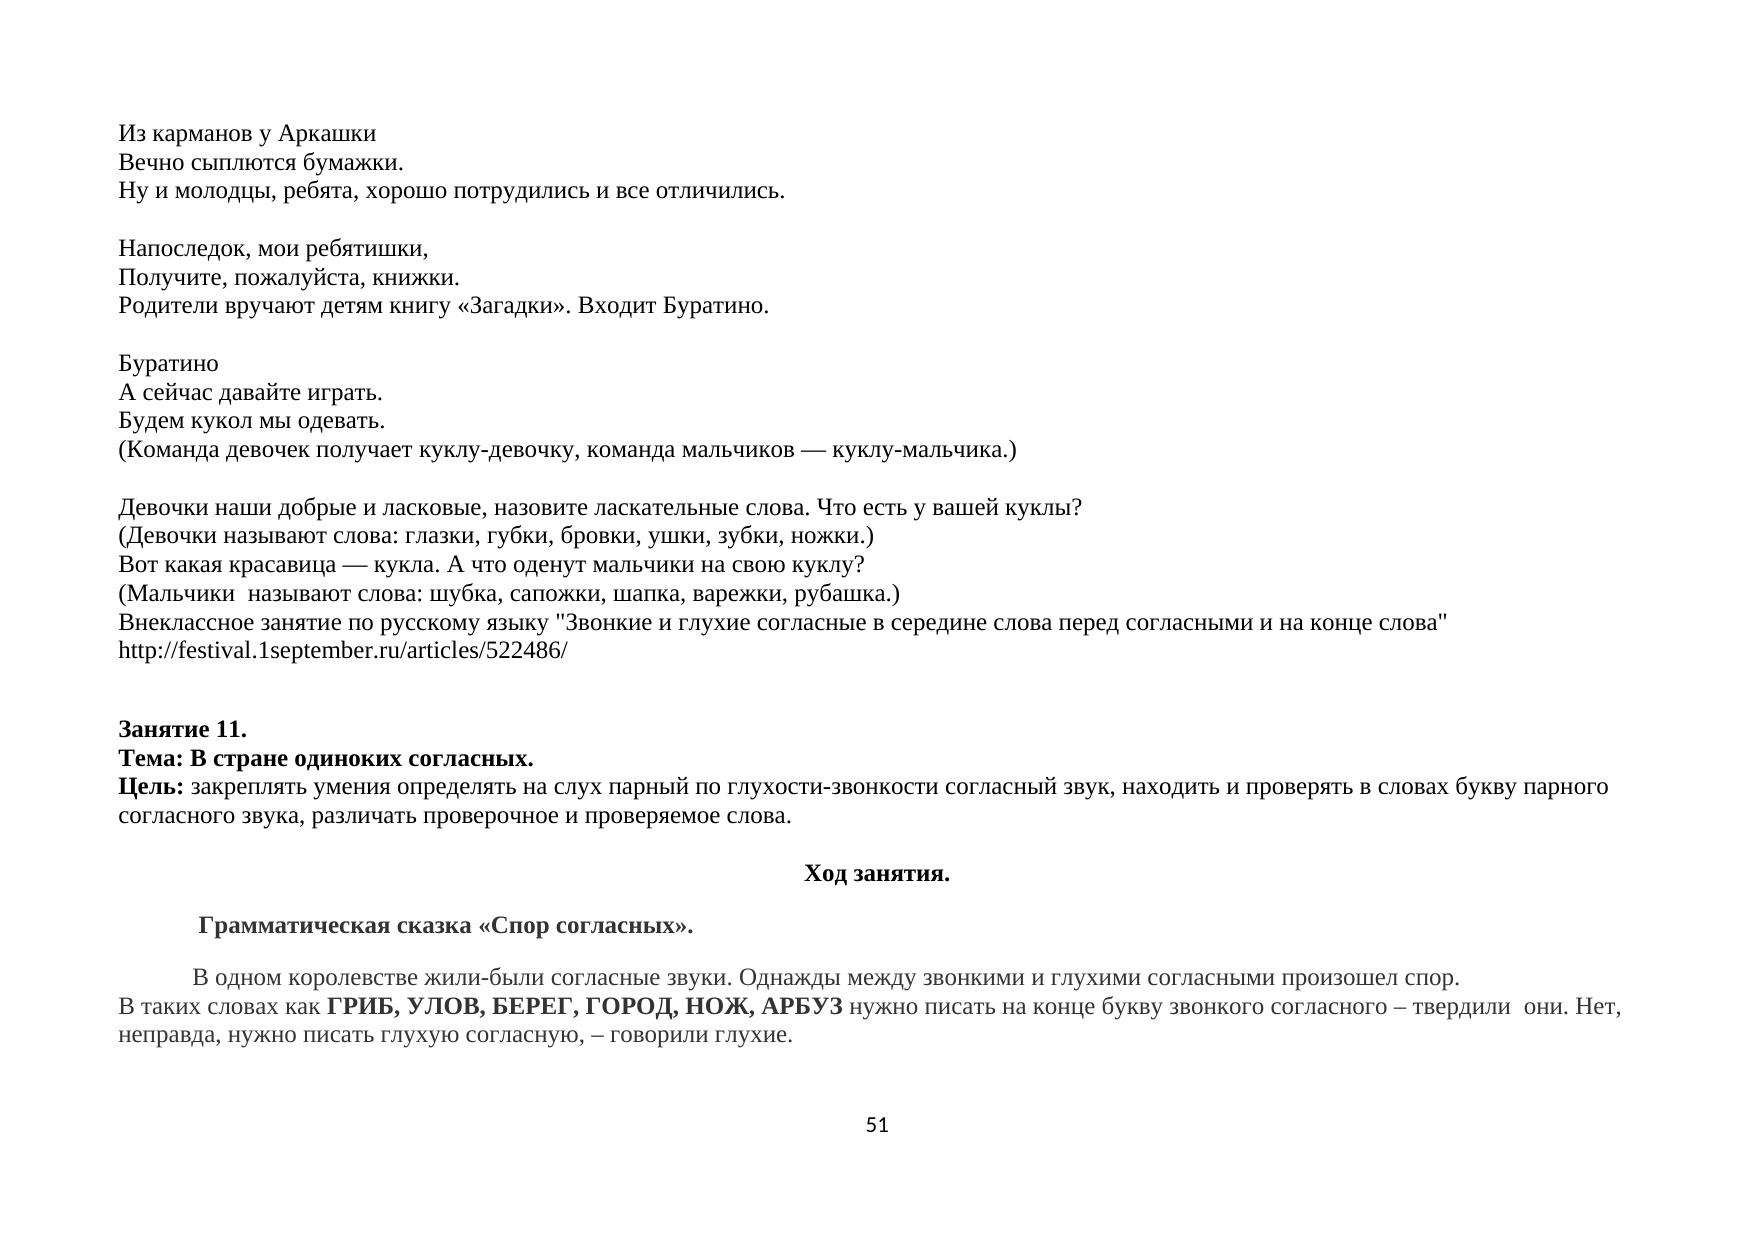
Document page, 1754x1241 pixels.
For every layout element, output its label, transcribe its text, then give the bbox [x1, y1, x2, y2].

text Занятие 11. [118, 714, 1636, 743]
text Ну и молодцы, ребята, хорошо потрудились и все отличились. [118, 176, 1636, 204]
text (Команда девочек получает куклу-девочку, команда мальчиков — куклу-мальчика.) [118, 434, 1636, 463]
text Девочки наши добрые и ласковые, назовите ласкательные слова. Что есть у вашей куклы? [118, 492, 1636, 521]
text Тема: В стране одиноких согласных. [118, 743, 1636, 771]
text В одном королевстве жили-были согласные звуки. Однажды между звонкими и глухими согласными произошел спор. В таких словах как ГРИБ, УЛОВ, БЕРЕГ, ГОРОД, НОЖ, АРБУЗ нужно писать на конце букву звонкого согласного – твердили они. Нет, неправда, нужно писать глухую согласную, – говорили глухие. [118, 962, 1636, 1048]
text (Мальчики называют слова: шубка, сапожки, шапка, варежки, рубашка.) [118, 578, 1636, 607]
text Вот какая красавица — кукла. А что оденут мальчики на свою куклу? [118, 549, 1636, 578]
text Будем кукол мы одевать. [118, 406, 1636, 434]
text А сейчас давайте играть. [118, 377, 1636, 406]
text Напоследок, мои ребятишки, [118, 233, 1636, 262]
text Ход занятия. [118, 858, 1636, 886]
text Вечно сыплются бумажки. [118, 147, 1636, 176]
text Из карманов у Аркашки [118, 118, 1636, 147]
text Грамматическая сказка «Спор согласных». [118, 910, 1636, 939]
text Буратино [118, 348, 1636, 377]
text Цель: закреплять умения определять на слух парный по глухости-звонкости согласный звук, находить и проверять в словах букву парного согласного звука, различать проверочное и проверяемое слова. [118, 771, 1636, 829]
text Получите, пожалуйста, книжки. [118, 262, 1636, 291]
text Внеклассное занятие по русскому языку "Звонкие и глухие согласные в середине слова перед согласными и на конце слова" http://festival.1september.ru/articles/522486/ [118, 607, 1636, 664]
text Родители вручают детям книгу «Загадки». Входит Буратино. [118, 291, 1636, 319]
text (Девочки называют слова: глазки, губки, бровки, ушки, зубки, ножки.) [118, 521, 1636, 549]
